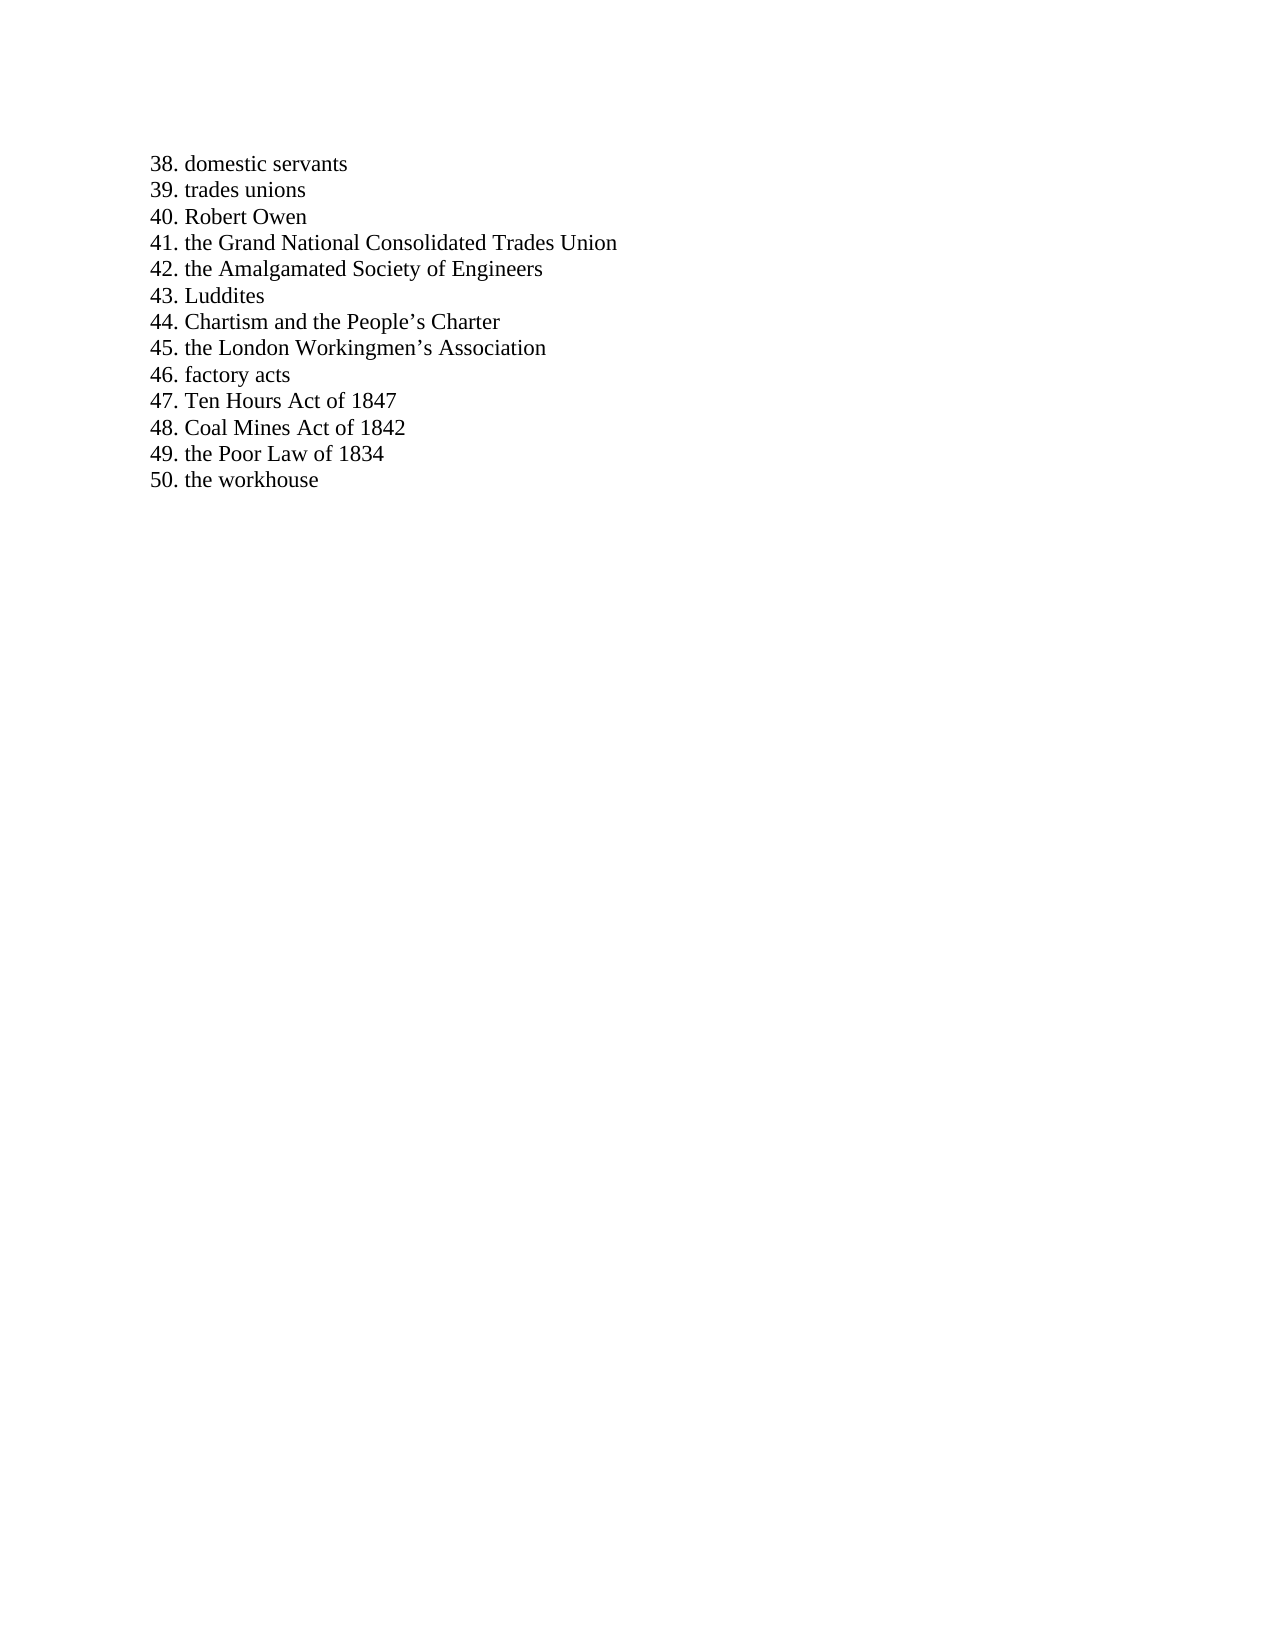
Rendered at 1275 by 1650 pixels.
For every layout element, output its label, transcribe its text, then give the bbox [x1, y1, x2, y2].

text 39. trades unions [150, 176, 1125, 203]
text 49. the Poor Law of 1834 [150, 440, 1125, 466]
text 38. domestic servants [150, 150, 1125, 176]
text 50. the workhouse [150, 466, 1125, 493]
text 42. the Amalgamated Society of Engineers [150, 255, 1125, 282]
text 47. Ten Hours Act of 1847 [150, 387, 1125, 413]
text 44. Chartism and the People’s Charter [150, 308, 1125, 334]
text 46. factory acts [150, 361, 1125, 387]
text 43. Luddites [150, 282, 1125, 308]
text 41. the Grand National Consolidated Trades [150, 229, 1125, 255]
text 40. Robert Owen [150, 203, 1125, 229]
text 45. the London Workingmen’s Association [150, 334, 1125, 361]
text 48. Coal Mines Act of 1842 [150, 413, 1125, 440]
